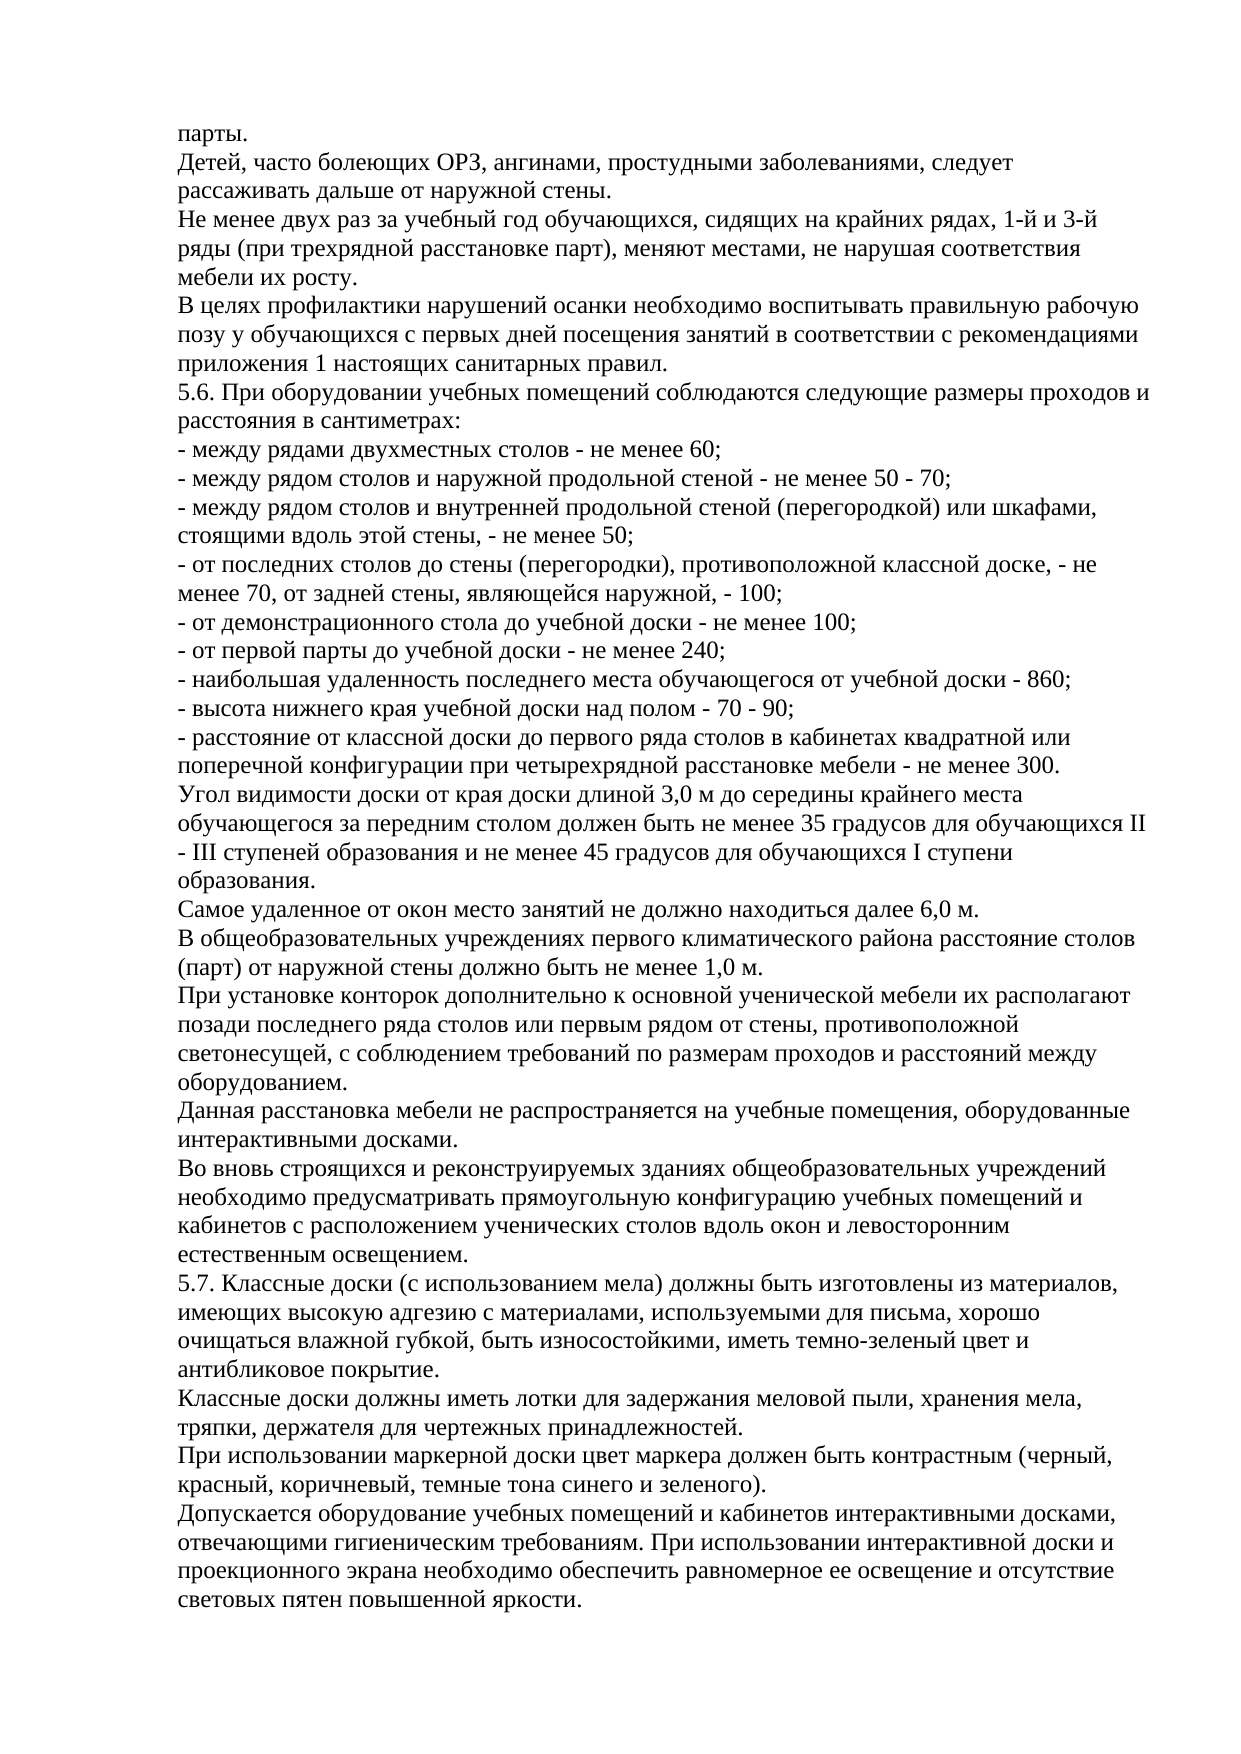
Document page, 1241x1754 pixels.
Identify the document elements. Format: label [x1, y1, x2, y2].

text [177, 118, 1152, 1613]
